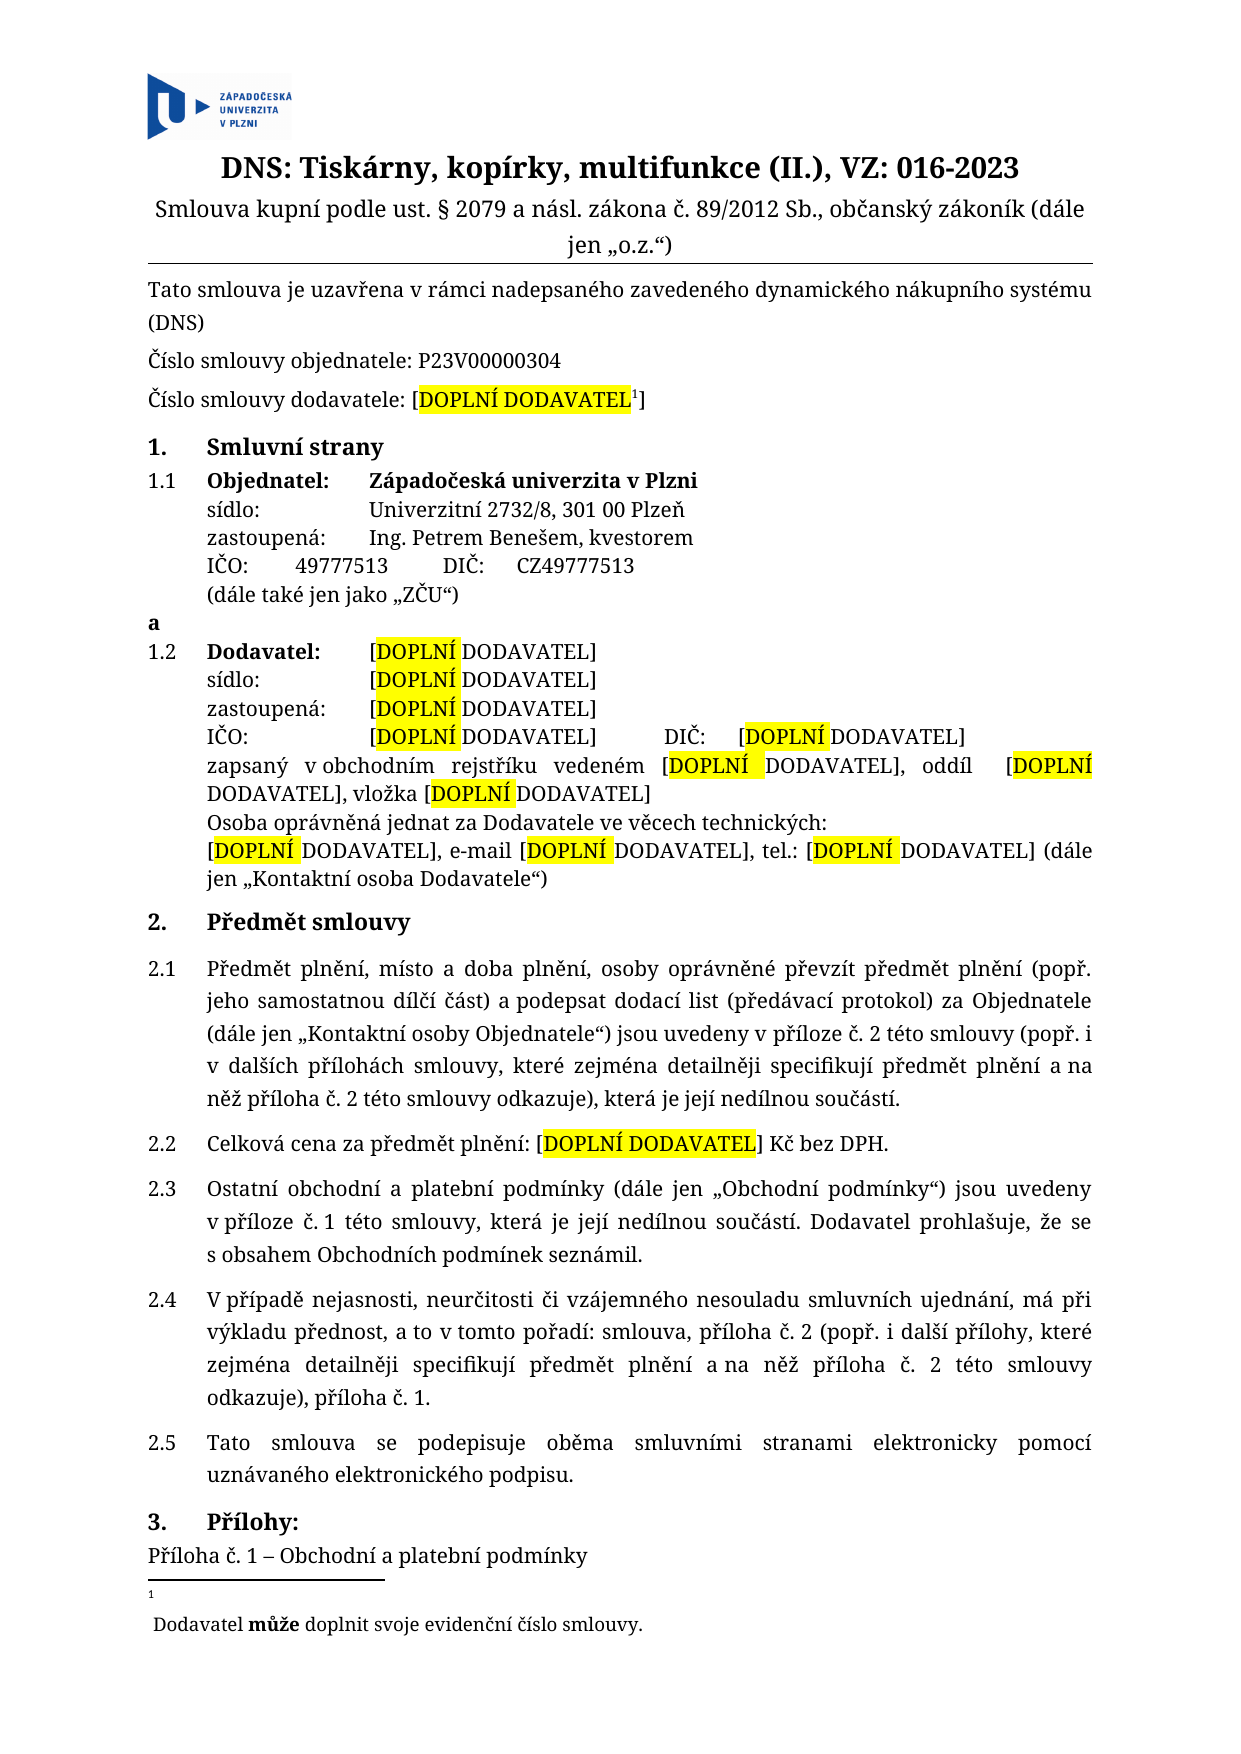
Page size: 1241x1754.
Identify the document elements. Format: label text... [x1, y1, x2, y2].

text zastoupená: Ing. Petrem Benešem, kvestorem [207, 523, 1093, 552]
text a [148, 608, 1093, 637]
text zapsaný v obchodním rejstříku vedeném [DOPLNÍ DODAVATEL], oddíl [DOPLNÍ DODAVATEL], vložka [DOPLNÍ DODAVATEL] [207, 751, 1093, 808]
list Přílohy: [148, 1505, 1093, 1537]
text zastoupená: [DOPLNÍ DODAVATEL] [207, 694, 376, 722]
text IČO: [DOPLNÍ DODAVATEL] DIČ: [DOPLNÍ DODAVATEL] [461, 722, 745, 751]
text DNS: Tiskárny, kopírky, multifunkce (II.), VZ: 016-2023 [148, 148, 1093, 187]
list Celková cena za předmět plnění: [DOPLNÍ DODAVATEL] Kč bez DPH. [148, 1129, 543, 1158]
text [DOPLNÍ DODAVATEL], e-mail [DOPLNÍ DODAVATEL], tel.: [DOPLNÍ DODAVATEL] (dále jen „Kontaktní osoba Dodavatele“) [207, 836, 1093, 893]
list Smluvní strany [148, 430, 1093, 462]
list Ostatní obchodní a platební podmínky (dále jen „Obchodní podmínky“) jsou uvedeny v příloze č. 1 této smlouvy, která je její nedílnou součástí. Dodavatel prohlašuje, že se s obsahem Obchodních podmínek seznámil. [148, 1174, 1093, 1268]
text Číslo smlouvy objednatele: P23V00000304 [148, 346, 1093, 375]
list Celková cena za předmět plnění: [DOPLNÍ DODAVATEL] Kč bez DPH. [756, 1129, 1093, 1158]
text Číslo smlouvy dodavatele: [DOPLNÍ DODAVATEL] [148, 385, 419, 414]
text zastoupená: [DOPLNÍ DODAVATEL] [461, 694, 1093, 722]
text IČO: [DOPLNÍ DODAVATEL] DIČ: [DOPLNÍ DODAVATEL] [830, 722, 1093, 751]
list Předmět smlouvy [148, 905, 1093, 937]
text sídlo: [DOPLNÍ DODAVATEL] [207, 665, 376, 694]
list Objednatel: Západočeská univerzita v Plzni [148, 466, 1093, 495]
text IČO: 49777513 DIČ: CZ49777513 [207, 552, 1093, 580]
picture [147, 73, 292, 140]
list Dodavatel: [DOPLNÍ DODAVATEL] [461, 637, 1093, 665]
text Tato smlouva je uzavřena v rámci nadepsaného zavedeného dynamického nákupního systému (DNS) [148, 275, 1093, 336]
text sídlo: [DOPLNÍ DODAVATEL] [461, 665, 1093, 694]
text Číslo smlouvy dodavatele: [DOPLNÍ DODAVATEL] [631, 385, 1093, 414]
list Předmět plnění, místo a doba plnění, osoby oprávněné převzít předmět plnění (popř. jeho samostatnou dílčí část) a podepsat dodací list (předávací protokol) za Objednatele (dále jen „Kontaktní osoby Objednatele“) jsou uvedeny v příloze č. 2 této smlouvy (popř. i v dalších přílohách smlouvy, které zejména detailněji specifikují předmět plnění a na něž příloha č. 2 této smlouvy odkazuje), která je její nedílnou součástí. [148, 954, 1093, 1113]
text (dále také jen jako „ZČU“) [207, 580, 1093, 608]
text Příloha č. 1 – Obchodní a platební podmínky [148, 1541, 1093, 1570]
text IČO: [DOPLNÍ DODAVATEL] DIČ: [DOPLNÍ DODAVATEL] [207, 722, 376, 751]
list Dodavatel: [DOPLNÍ DODAVATEL] [148, 637, 376, 665]
text Osoba oprávněná jednat za Dodavatele ve věcech technických: [207, 808, 1093, 836]
list Tato smlouva se podepisuje oběma smluvními stranami elektronicky pomocí uznávaného elektronického podpisu. [148, 1428, 1093, 1489]
text sídlo: Univerzitní 2732/8, 301 00 Plzeň [207, 495, 1093, 523]
text Smlouva kupní podle ust. § 2079 a násl. zákona č. 89/2012 Sb., občanský zákoník (dále jen „o.z.“) [148, 193, 1093, 263]
list V případě nejasnosti, neurčitosti či vzájemného nesouladu smluvních ujednání, má při výkladu přednost, a to v tomto pořadí: smlouva, příloha č. 2 (popř. i další přílohy, které zejména detailněji specifikují předmět plnění a na něž příloha č. 2 této smlouvy odkazuje), příloha č. 1. [148, 1285, 1093, 1411]
